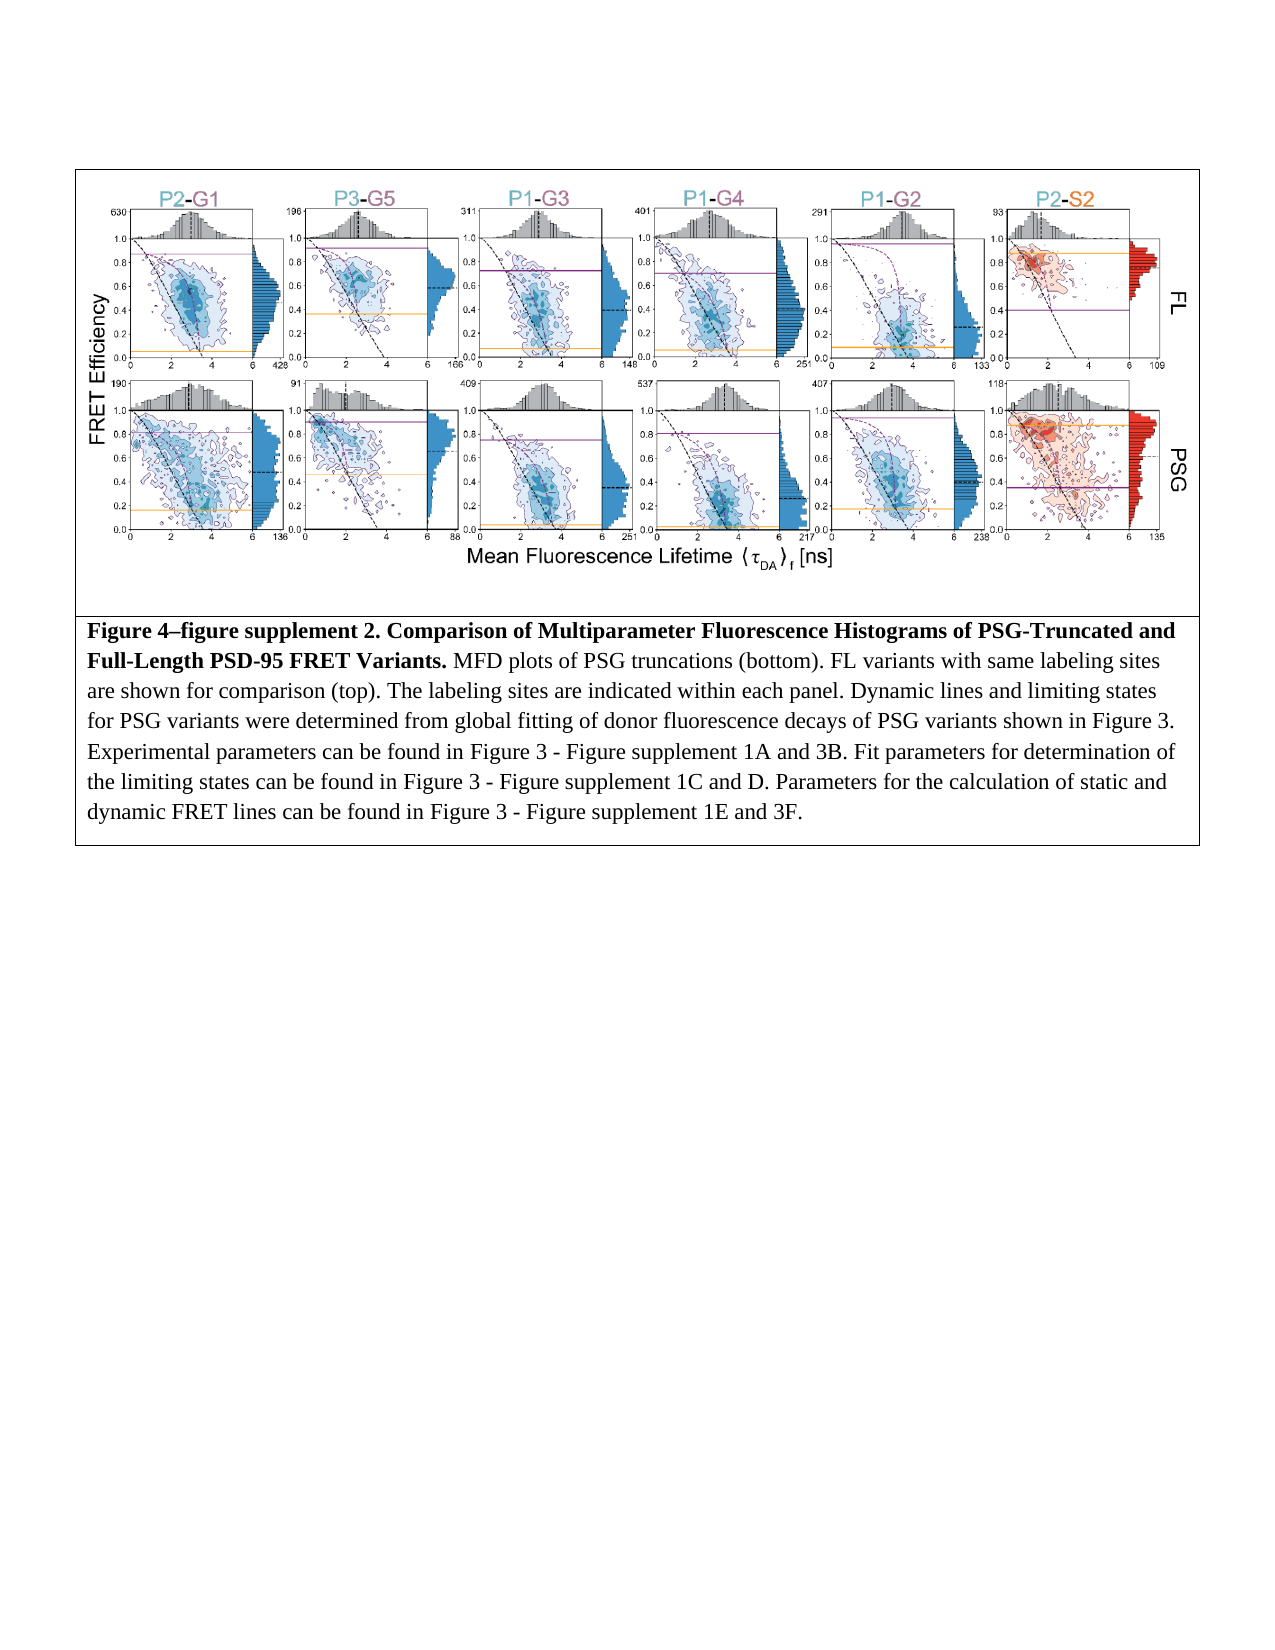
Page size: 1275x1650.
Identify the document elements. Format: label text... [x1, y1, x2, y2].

table_cell Figure 4–figure supplement 2. Comparison of Multiparameter Fluorescence Histograms of PSG-Truncated and Full-Length PSD-95 FRET Variants. MFD plots of PSG truncations (bottom). FL variants with same labeling sites are shown for comparison (top). The labeling sites are indicated within each panel. Dynamic lines and limiting states for PSG variants were determined from global fitting of donor fluorescence decays of PSG variants shown in Figure 3. Experimental parameters can be found in Figure 3 - Figure supplement 1A and 3B. Fit parameters for determination of the limiting states can be found in Figure 3 - Figure supplement 1C and D. Parameters for the calculation of static and dynamic FRET lines can be found in Figure 3 - Figure supplement 1E and 3F. [76, 617, 1199, 845]
picture [86, 187, 1189, 578]
table_header [76, 170, 1199, 616]
